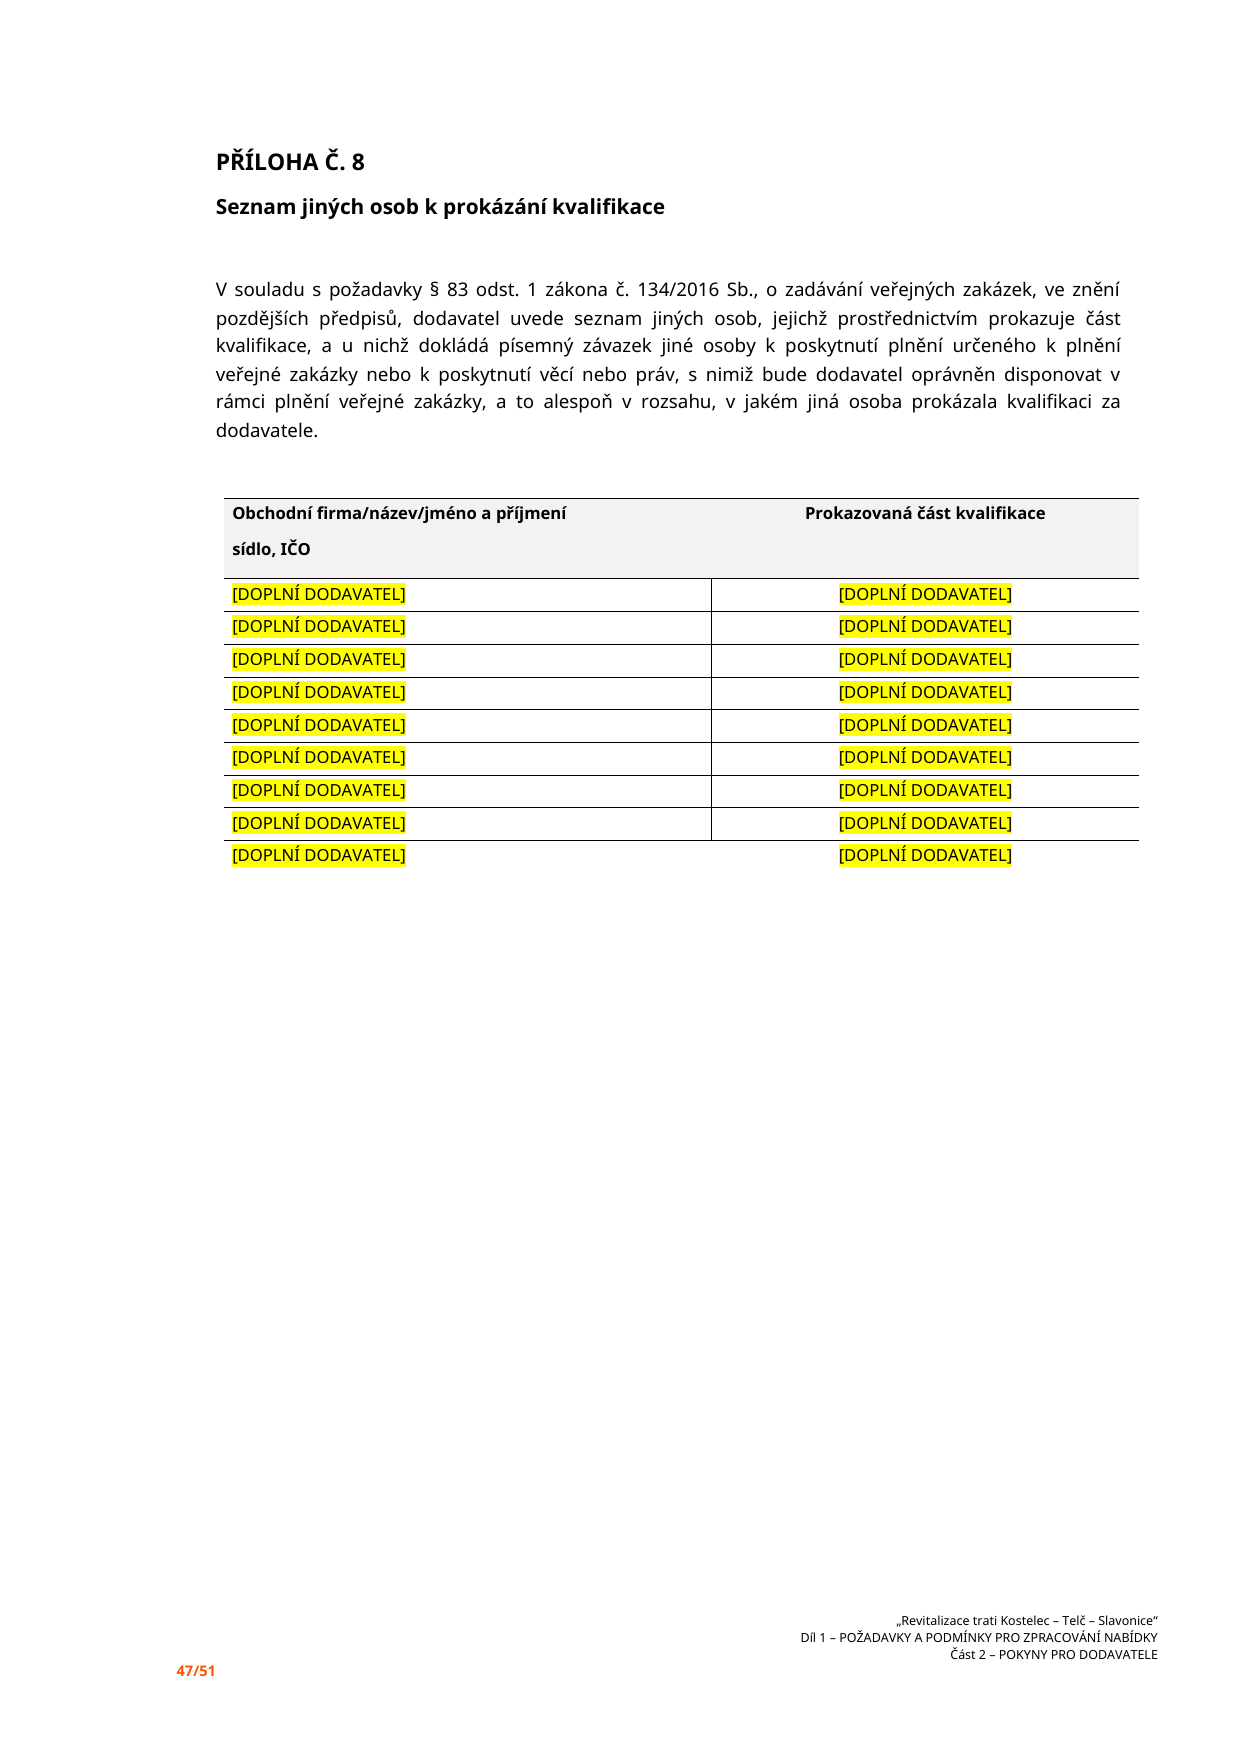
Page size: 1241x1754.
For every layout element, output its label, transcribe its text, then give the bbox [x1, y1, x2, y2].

table_cell [DOPLNÍ DODAVATEL] [224, 645, 711, 676]
text Seznam jiných osob k prokázání kvalifikace [216, 192, 1122, 221]
table_cell [DOPLNÍ DODAVATEL] [224, 841, 711, 873]
text Příloha č. 8 [216, 146, 1122, 177]
table_header Obchodní firma/název/jméno a příjmení sídlo, IČO [224, 499, 711, 578]
table_cell [DOPLNÍ DODAVATEL] [224, 808, 711, 840]
table_cell [DOPLNÍ DODAVATEL] [224, 678, 711, 709]
table_cell [DOPLNÍ DODAVATEL] [712, 579, 1139, 611]
table_cell [DOPLNÍ DODAVATEL] [712, 743, 1139, 774]
text V souladu s požadavky § 83 odst. 1 zákona č. 134/2016 Sb., o zadávání veřejných zakázek, ve znění pozdějších předpisů, dodavatel uvede seznam jiných osob, jejichž prostřednictvím prokazuje část kvalifikace, a u nichž dokládá písemný závazek jiné osoby k poskytnutí plnění určeného k plnění veřejné zakázky nebo k poskytnutí věcí nebo práv, s nimiž bude dodavatel oprávněn disponovat v rámci plnění veřejné zakázky, a to alespoň v rozsahu, v jakém jiná osoba prokázala kvalifikaci za dodavatele. [216, 277, 1122, 442]
table_cell [DOPLNÍ DODAVATEL] [712, 678, 1139, 709]
table_cell [DOPLNÍ DODAVATEL] [224, 743, 711, 774]
table_header Prokazovaná část kvalifikace [711, 499, 1139, 578]
table_cell [DOPLNÍ DODAVATEL] [224, 612, 711, 644]
table_cell [DOPLNÍ DODAVATEL] [711, 841, 1139, 873]
table_cell [DOPLNÍ DODAVATEL] [712, 645, 1139, 676]
table_cell [DOPLNÍ DODAVATEL] [712, 612, 1139, 644]
table_cell [DOPLNÍ DODAVATEL] [712, 710, 1139, 742]
table_cell [DOPLNÍ DODAVATEL] [712, 808, 1139, 840]
table_cell [DOPLNÍ DODAVATEL] [224, 579, 711, 611]
table_cell [DOPLNÍ DODAVATEL] [224, 776, 711, 807]
table_cell [DOPLNÍ DODAVATEL] [224, 710, 711, 742]
table_cell [DOPLNÍ DODAVATEL] [712, 776, 1139, 807]
